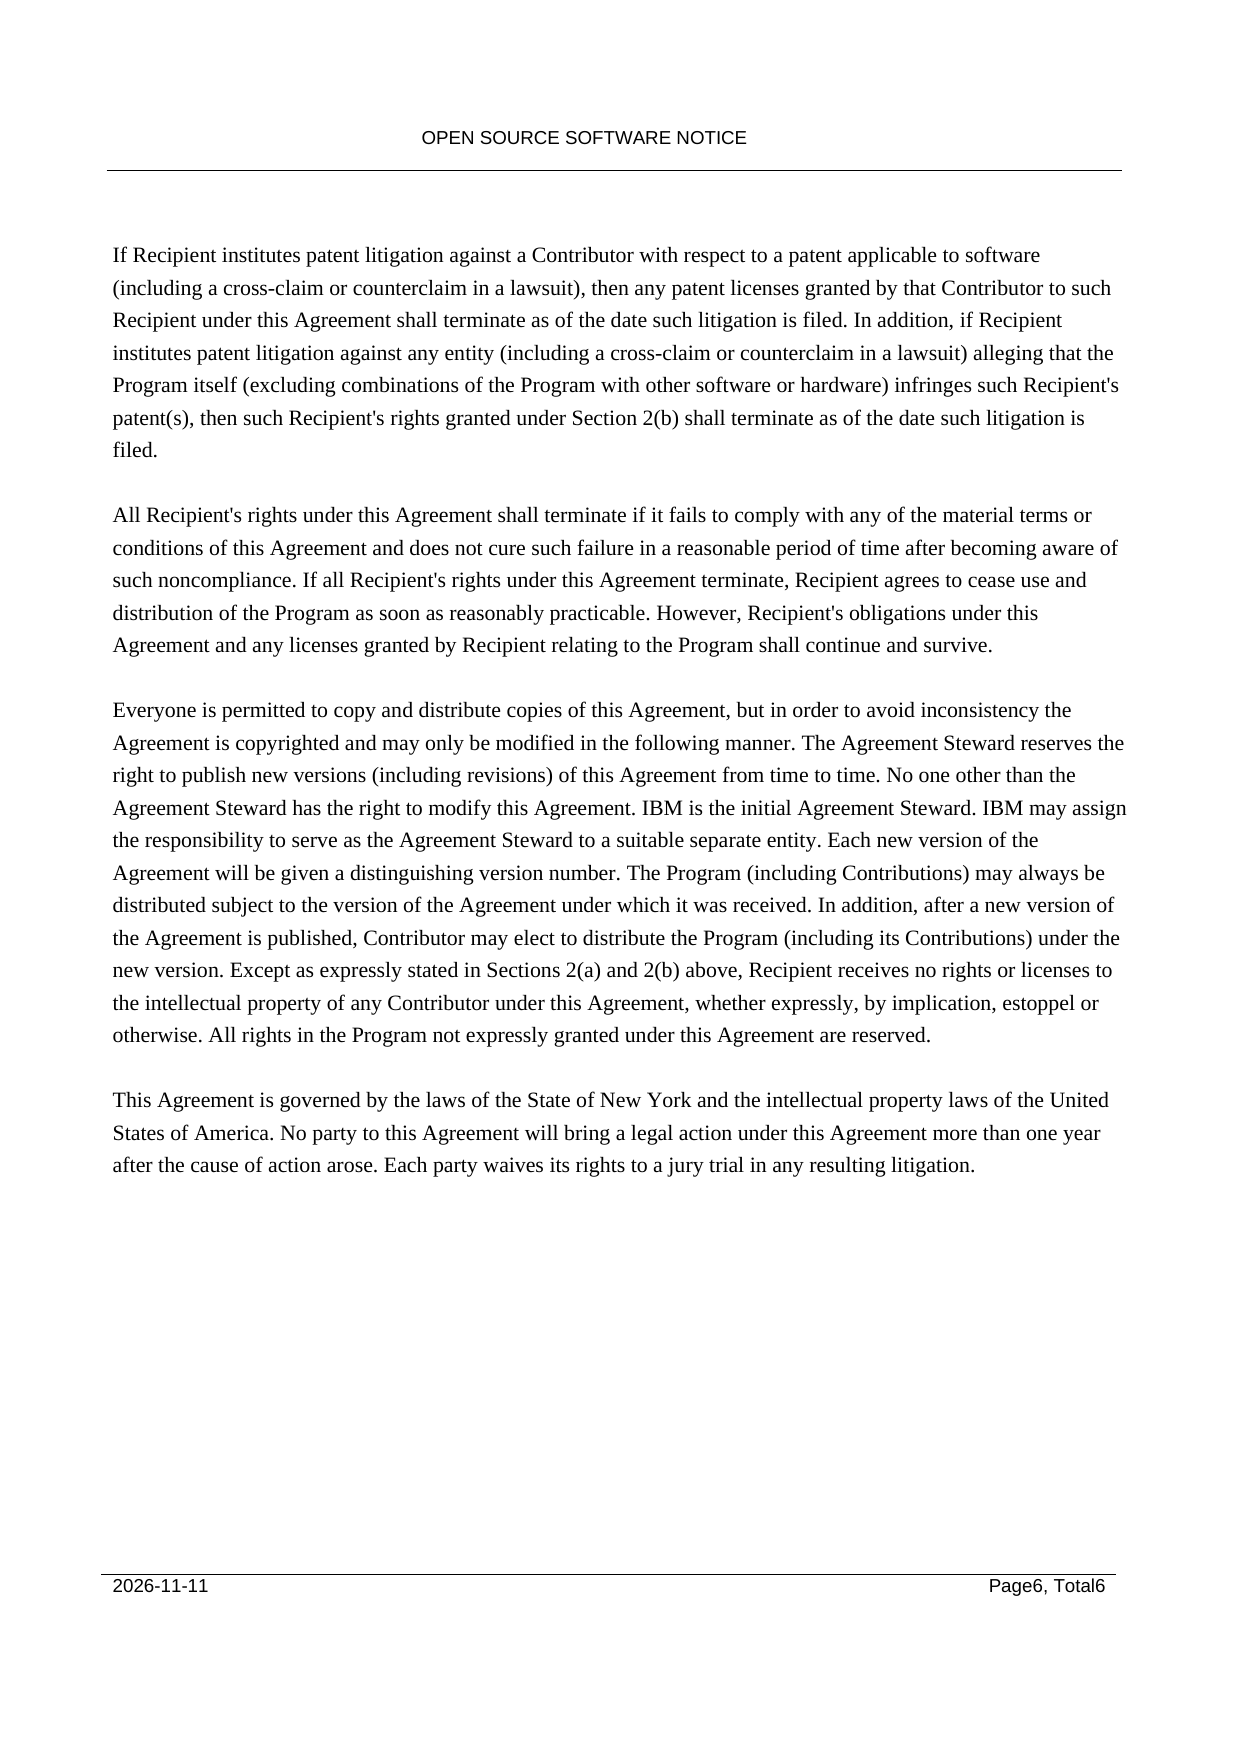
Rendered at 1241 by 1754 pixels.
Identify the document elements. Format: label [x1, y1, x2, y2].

text [112, 206, 1128, 1214]
